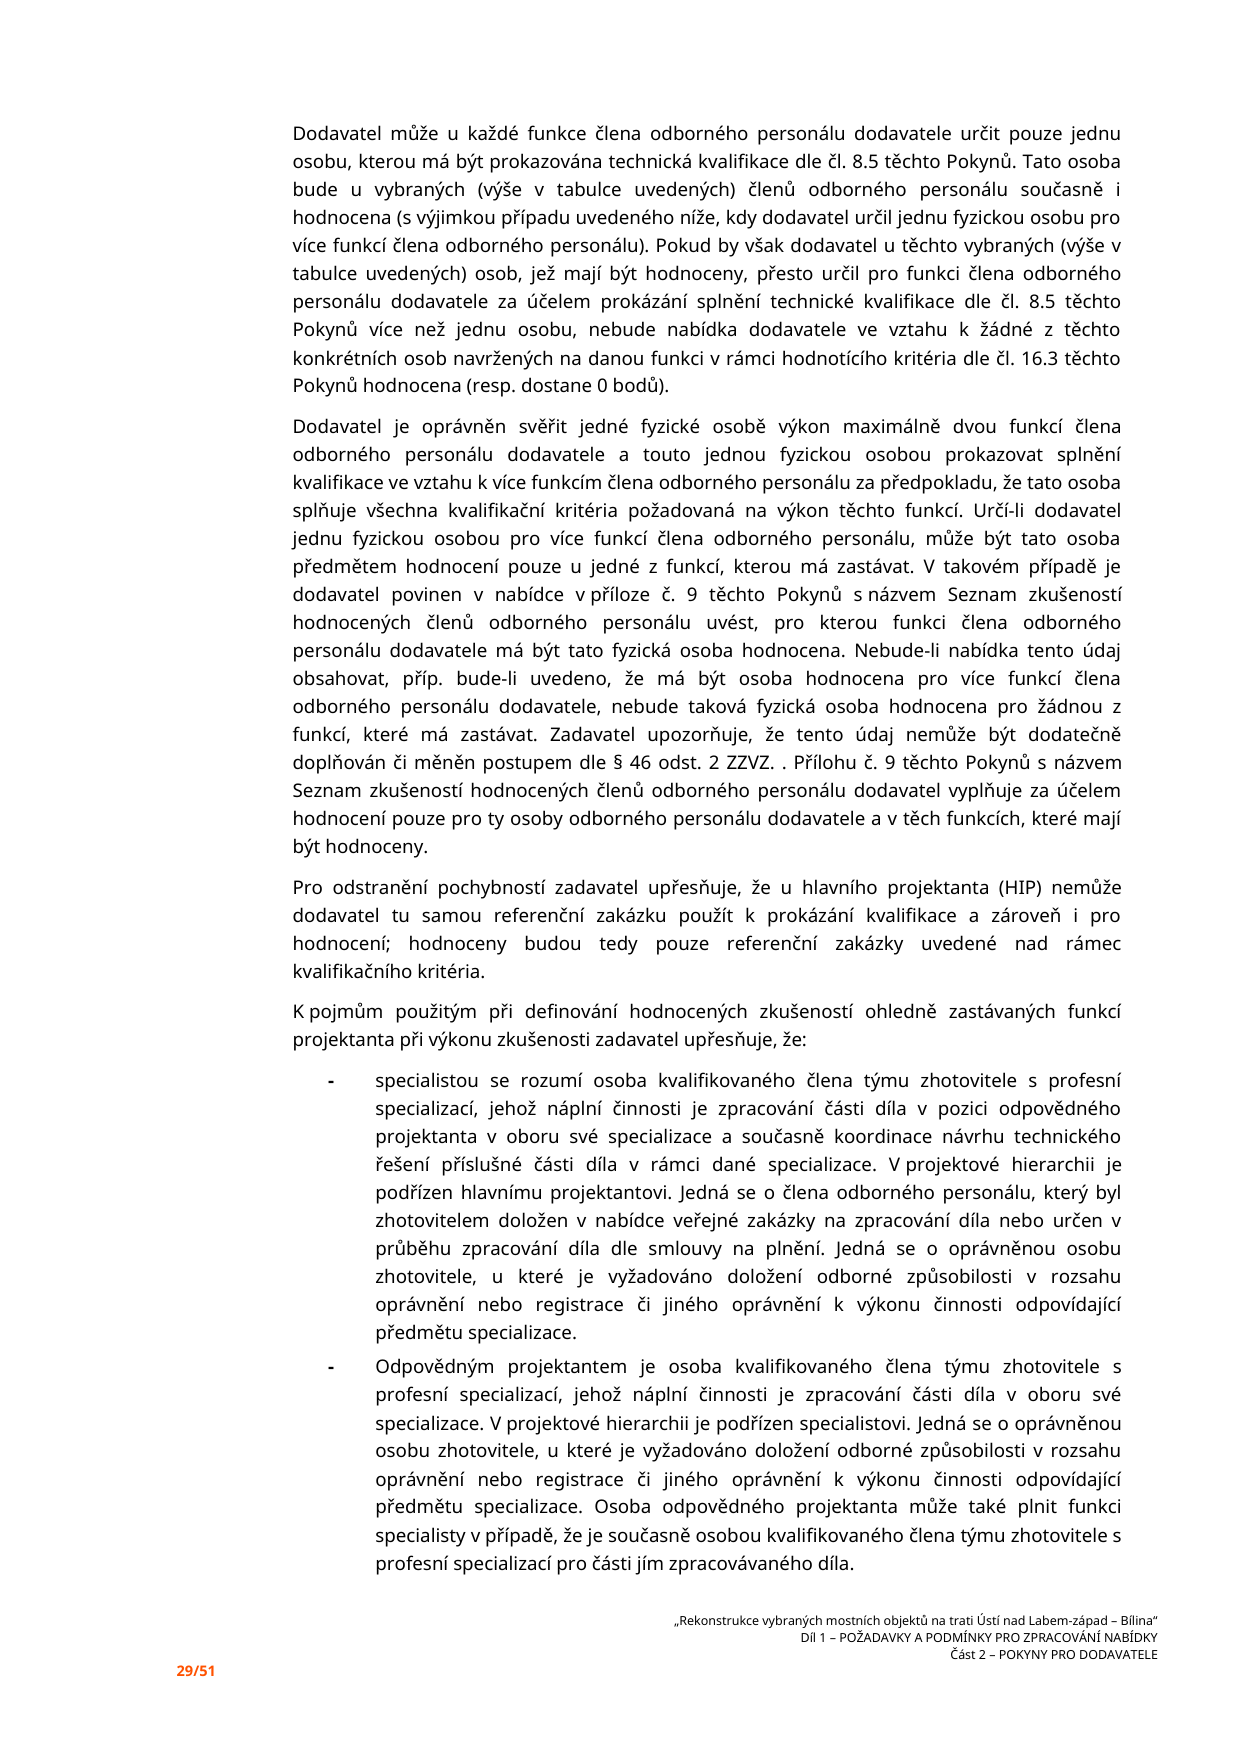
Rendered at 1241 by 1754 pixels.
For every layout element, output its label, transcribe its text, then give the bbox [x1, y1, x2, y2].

list Dodavatel může u každé funkce člena odborného personálu dodavatele určit pouze jednu osobu, kterou má být prokazována technická kvalifikace dle čl. 8.5 těchto Pokynů. Tato osoba bude u vybraných (výše v tabulce uvedených) členů odborného personálu současně i hodnocena (s výjimkou případu uvedeného níže, kdy dodavatel určil jednu fyzickou osobu pro více funkcí člena odborného personálu). Pokud by však dodavatel u těchto vybraných (výše v tabulce uvedených) osob, jež mají být hodnoceny, přesto určil pro funkci člena odborného personálu dodavatele za účelem prokázání splnění technické kvalifikace dle čl. 8.5 těchto Pokynů více než jednu osobu, nebude nabídka dodavatele ve vztahu k žádné z těchto konkrétních osob navržených na danou funkci v rámci hodnotícího kritéria dle čl. 16.3 těchto Pokynů hodnocena (resp. dostane 0 bodů). [292, 121, 1122, 398]
text specialistou se rozumí osoba kvalifikovaného člena týmu zhotovitele s profesní specializací, jehož náplní činnosti je zpracování části díla v pozici odpovědného projektanta v oboru své specializace a současně koordinace návrhu technického řešení příslušné části díla v rámci dané specializace. V projektové hierarchii je podřízen hlavnímu projektantovi. Jedná se o člena odborného personálu, který byl zhotovitelem doložen v nabídce veřejné zakázky na zpracování díla nebo určen v průběhu zpracování díla dle smlouvy na plnění. Jedná se o oprávněnou osobu zhotovitele, u které je vyžadováno doložení odborné způsobilosti v rozsahu oprávnění nebo registrace či jiného oprávnění k výkonu činnosti odpovídající předmětu specializace. [328, 1067, 1122, 1345]
list Pro odstranění pochybností zadavatel upřesňuje, že u hlavního projektanta (HIP) nemůže dodavatel tu samou referenční zakázku použít k prokázání kvalifikace a zároveň i pro hodnocení; hodnoceny budou tedy pouze referenční zakázky uvedené nad rámec kvalifikačního kritéria. [292, 874, 1122, 984]
text Odpovědným projektantem je osoba kvalifikovaného člena týmu zhotovitele s profesní specializací, jehož náplní činnosti je zpracování části díla v oboru své specializace. V projektové hierarchii je podřízen specialistovi. Jedná se o oprávněnou osobu zhotovitele, u které je vyžadováno doložení odborné způsobilosti v rozsahu oprávnění nebo registrace či jiného oprávnění k výkonu činnosti odpovídající předmětu specializace. Osoba odpovědného projektanta může také plnit funkci specialisty v případě, že je současně osobou kvalifikovaného člena týmu zhotovitele s profesní specializací pro části jím zpracovávaného díla. [328, 1354, 1122, 1575]
list K pojmům použitým při definování hodnocených zkušeností ohledně zastávaných funkcí projektanta při výkonu zkušenosti zadavatel upřesňuje, že: [292, 999, 1122, 1052]
list Dodavatel je oprávněn svěřit jedné fyzické osobě výkon maximálně dvou funkcí člena odborného personálu dodavatele a touto jednou fyzickou osobou prokazovat splnění kvalifikace ve vztahu k více funkcím člena odborného personálu za předpokladu, že tato osoba splňuje všechna kvalifikační kritéria požadovaná na výkon těchto funkcí. Určí-li dodavatel jednu fyzickou osobou pro více funkcí člena odborného personálu, může být tato osoba předmětem hodnocení pouze u jedné z funkcí, kterou má zastávat. V takovém případě je dodavatel povinen v nabídce v příloze č. 9 těchto Pokynů s názvem Seznam zkušeností hodnocených členů odborného personálu uvést, pro kterou funkci člena odborného personálu dodavatele má být tato fyzická osoba hodnocena. Nebude-li nabídka tento údaj obsahovat, příp. bude-li uvedeno, že má být osoba hodnocena pro více funkcí člena odborného personálu dodavatele, nebude taková fyzická osoba hodnocena pro žádnou z funkcí, které má zastávat. Zadavatel upozorňuje, že tento údaj nemůže být dodatečně doplňován či měněn postupem dle § 46 odst. 2 ZZVZ. . Přílohu č. 9 těchto Pokynů s názvem Seznam zkušeností hodnocených členů odborného personálu dodavatel vyplňuje za účelem hodnocení pouze pro ty osoby odborného personálu dodavatele a v těch funkcích, které mají být hodnoceny. [292, 413, 1122, 859]
